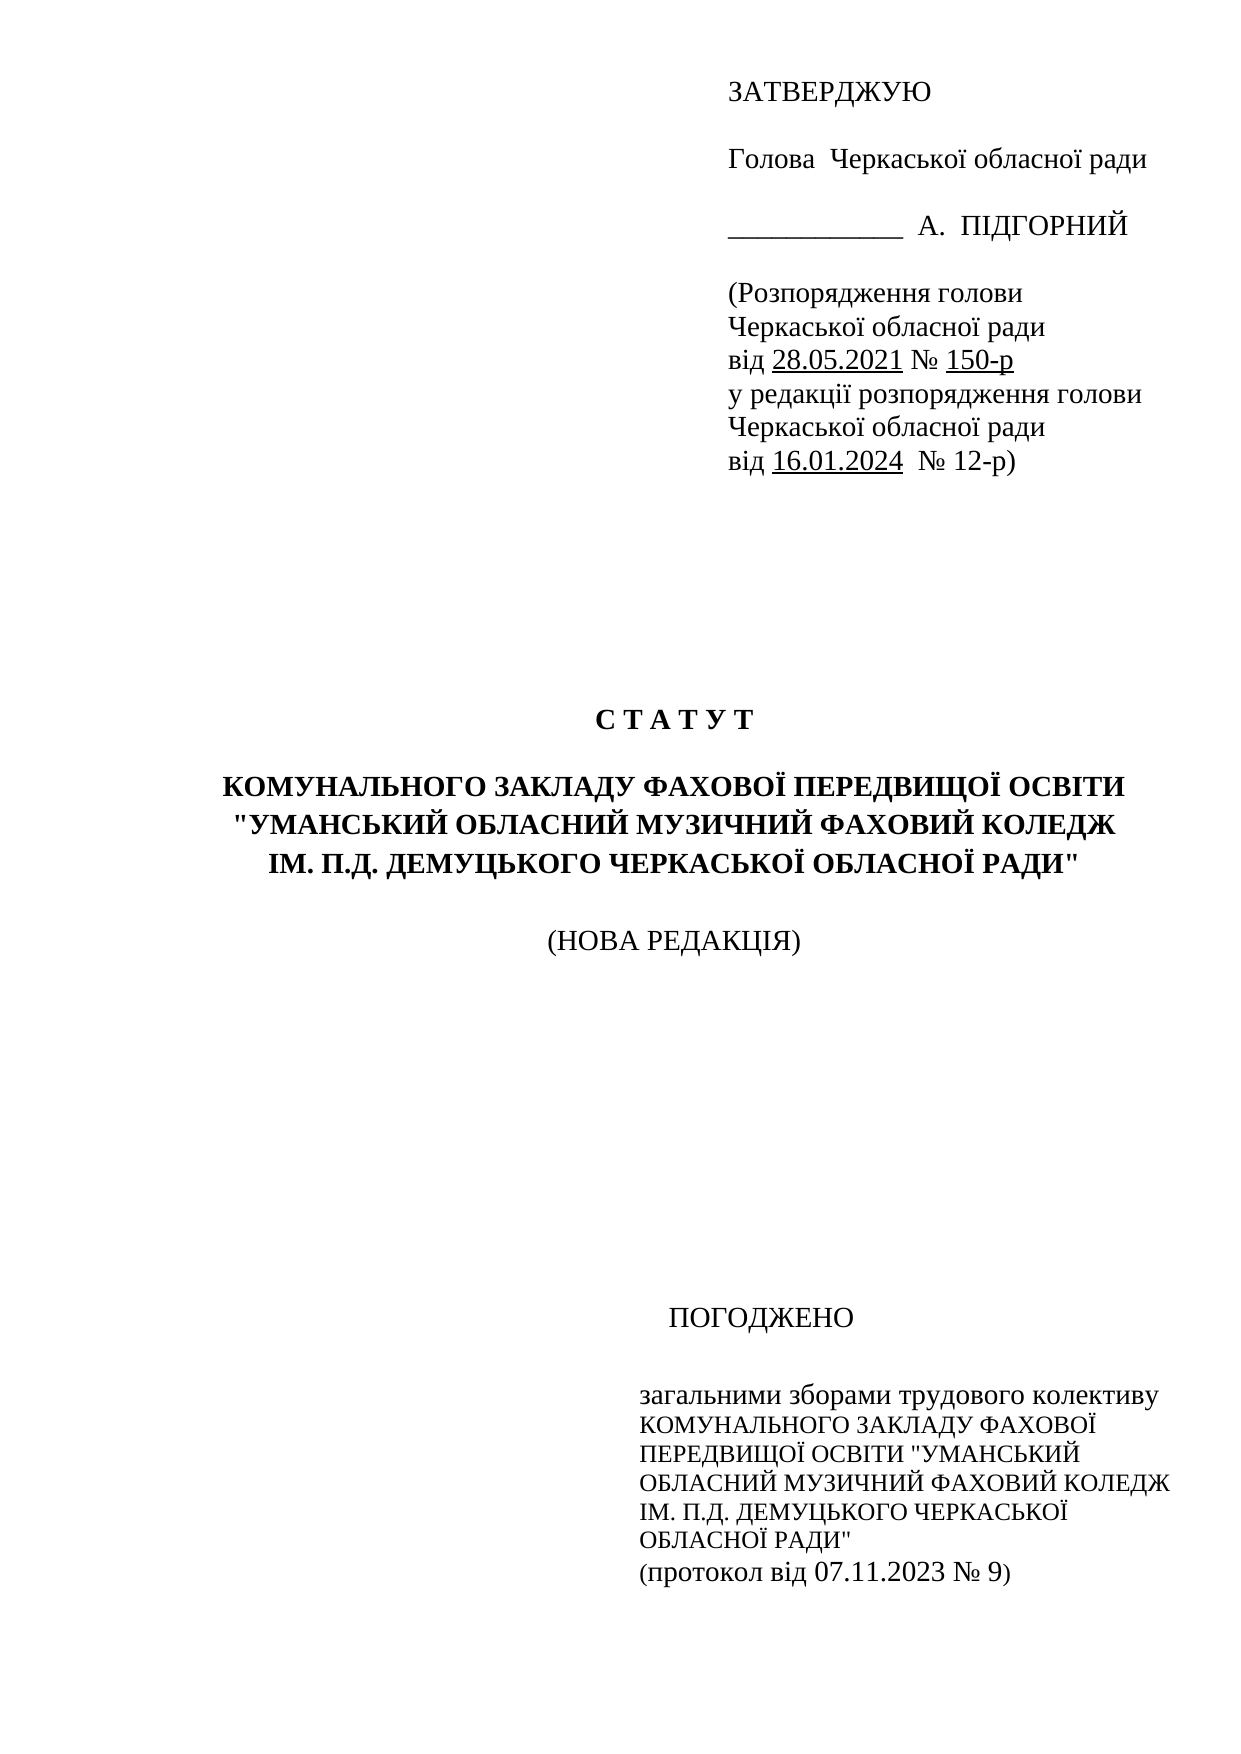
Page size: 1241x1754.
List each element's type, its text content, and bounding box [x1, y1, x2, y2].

text Черкаської обласної ради [728, 309, 1181, 342]
text у редакції розпорядження голови [728, 376, 1181, 409]
text Черкаської обласної ради [728, 409, 1181, 443]
text від 16.01.2024 № 12-р) [728, 443, 1181, 476]
text загальними зборами трудового колективу КОМУНАЛЬНОГО ЗАКЛАДУ ФАХОВОЇ ПЕРЕДВИЩОЇ ОСВІТИ "УМАНСЬКИЙ ОБЛАСНИЙ МУЗИЧНИЙ ФАХОВИЙ КОЛЕДЖ ІМ. П.Д. ДЕМУЦЬКОГО ЧЕРКАСЬКОЇ ОБЛАСНОЇ РАДИ" [639, 1377, 1181, 1554]
text (протокол від 07.11.2023 № 9) [639, 1554, 1181, 1588]
text КОМУНАЛЬНОГО ЗАКЛАДУ ФАХОВОЇ ПЕРЕДВИЩОЇ ОСВІТИ "УМАНСЬКИЙ ОБЛАСНИЙ МУЗИЧНИЙ ФАХОВИЙ КОЛЕДЖ ІМ. П.Д. ДЕМУЦЬКОГО ЧЕРКАСЬКОЇ ОБЛАСНОЇ РАДИ" [167, 769, 1181, 879]
text (НОВА РЕДАКЦІЯ) [167, 923, 1181, 957]
text ____________ А. ПІДГОРНИЙ [728, 208, 1181, 242]
subtitle С Т А Т У Т [167, 702, 1181, 735]
text Голова Черкаської обласної ради [728, 141, 1181, 174]
text ПОГОДЖЕНО [609, 1300, 1181, 1333]
text ЗАТВЕРДЖУЮ [728, 74, 1181, 107]
text (Розпорядження голови [728, 275, 1181, 309]
text від 28.05.2021 № 150-р [728, 342, 1181, 376]
